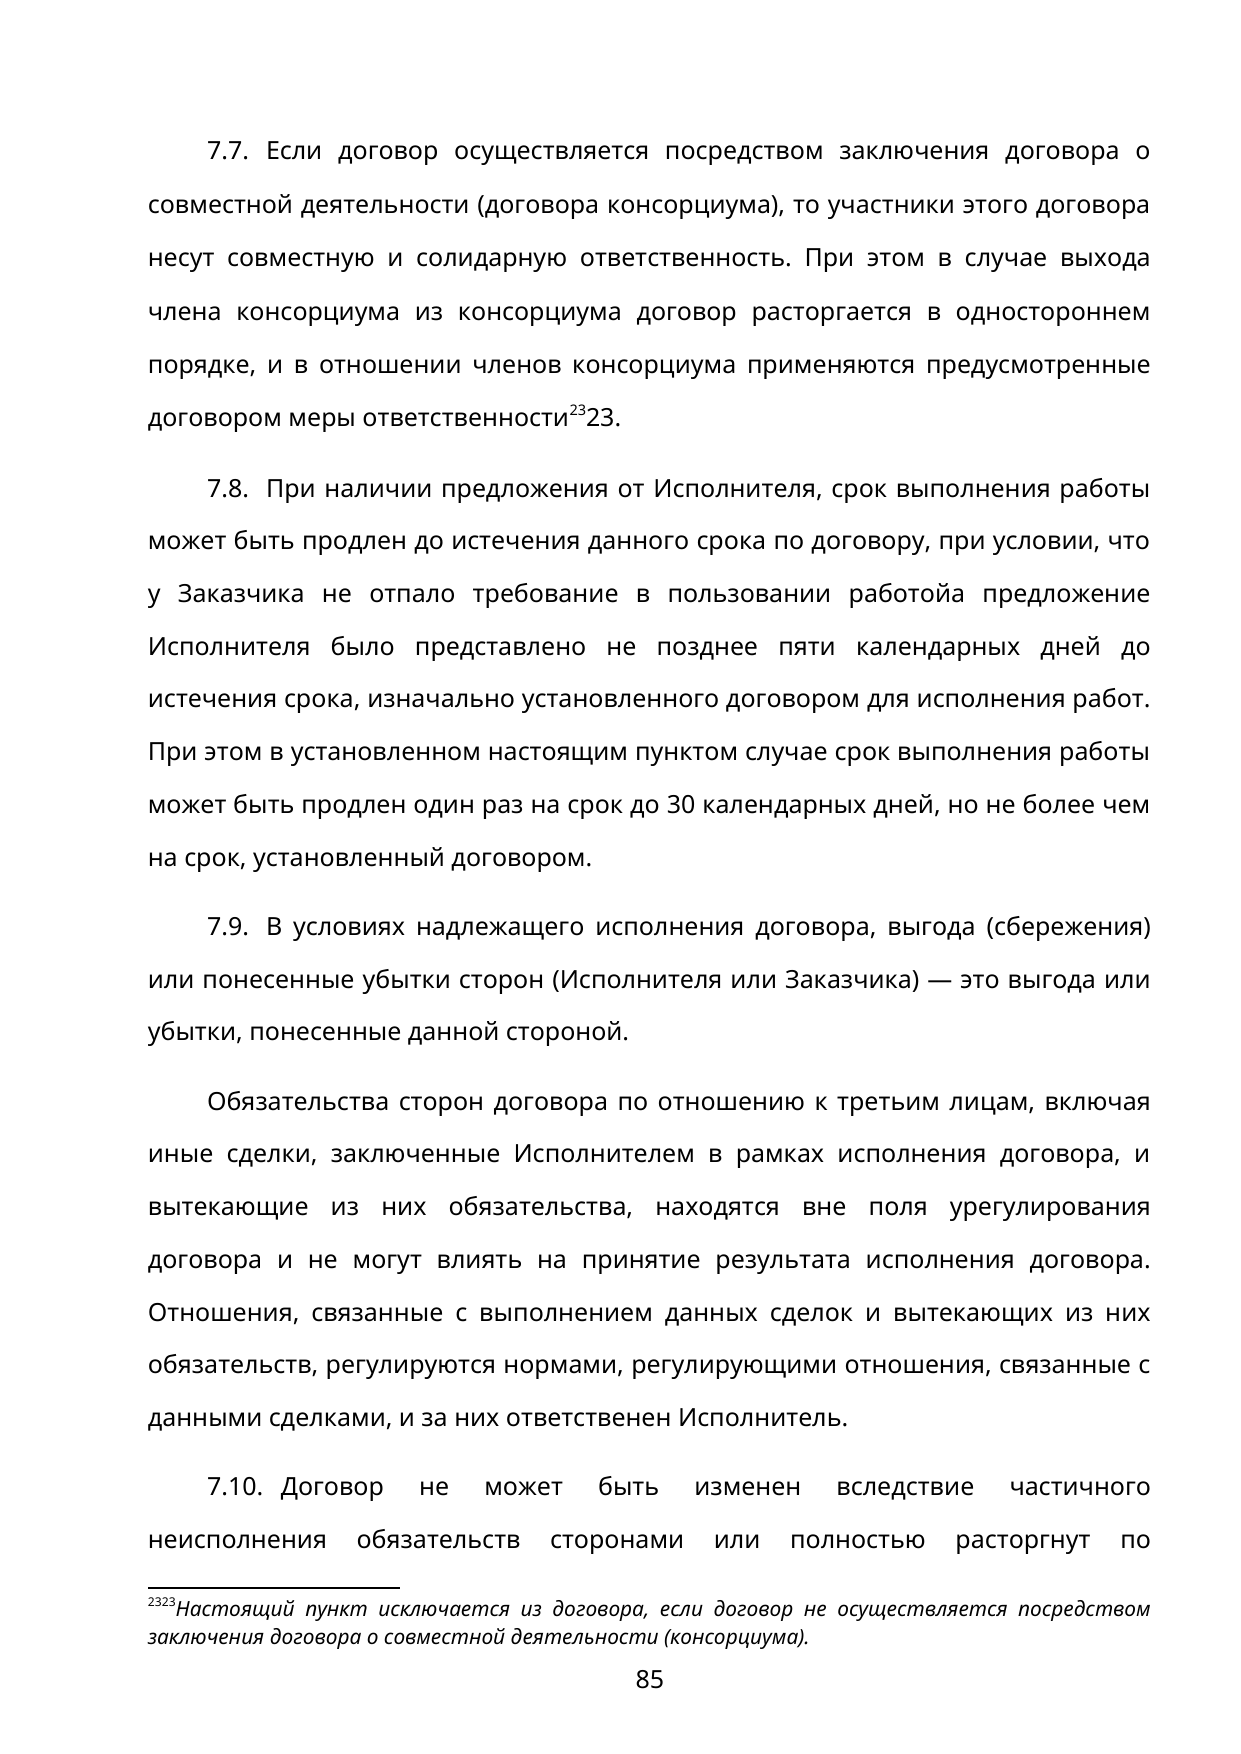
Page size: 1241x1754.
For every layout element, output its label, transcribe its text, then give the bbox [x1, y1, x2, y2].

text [148, 1469, 1152, 1556]
text 7.7. Если договор осуществляется посредством заключения договора о совместной деятельности (договора консорциума), то участники этого договора несут совместную и солидарную ответственность. При этом в случае выхода члена консорциума из консорциума договор расторгается в одностороннем порядке, и в отношении членов консорциума применяются предусмотренные договором меры ответственности23. [148, 133, 1152, 434]
text 7.8. При наличии предложения от Исполнителя, срок выполнения работы может быть продлен до истечения данного срока по договору, при условии, что у Заказчика не отпало требование в пользовании работойа предложение Исполнителя было представлено не позднее пяти календарных дней до истечения срока, изначально установленного договором для исполнения работ. При этом в установленном настоящим пунктом случае срок выполнения работы может быть продлен один раз на срок до 30 календарных дней, но не более чем на срок, установленный договором. [148, 470, 1152, 873]
text Обязательства сторон договора по отношению к третьим лицам, включая иные сделки, заключенные Исполнителем в рамках исполнения договора, и вытекающие из них обязательства, находятся вне поля урегулирования договора и не могут влиять на принятие результата исполнения договора. Отношения, связанные с выполнением данных сделок и вытекающих из них обязательств, регулируются нормами, регулирующими отношения, связанные с данными сделками, и за них ответственен Исполнитель. [148, 1083, 1152, 1434]
text 7.9. В условиях надлежащего исполнения договора, выгода (сбережения) или понесенные убытки сторон (Исполнителя или Заказчика) — это выгода или убытки, понесенные данной стороной. [148, 908, 1152, 1048]
